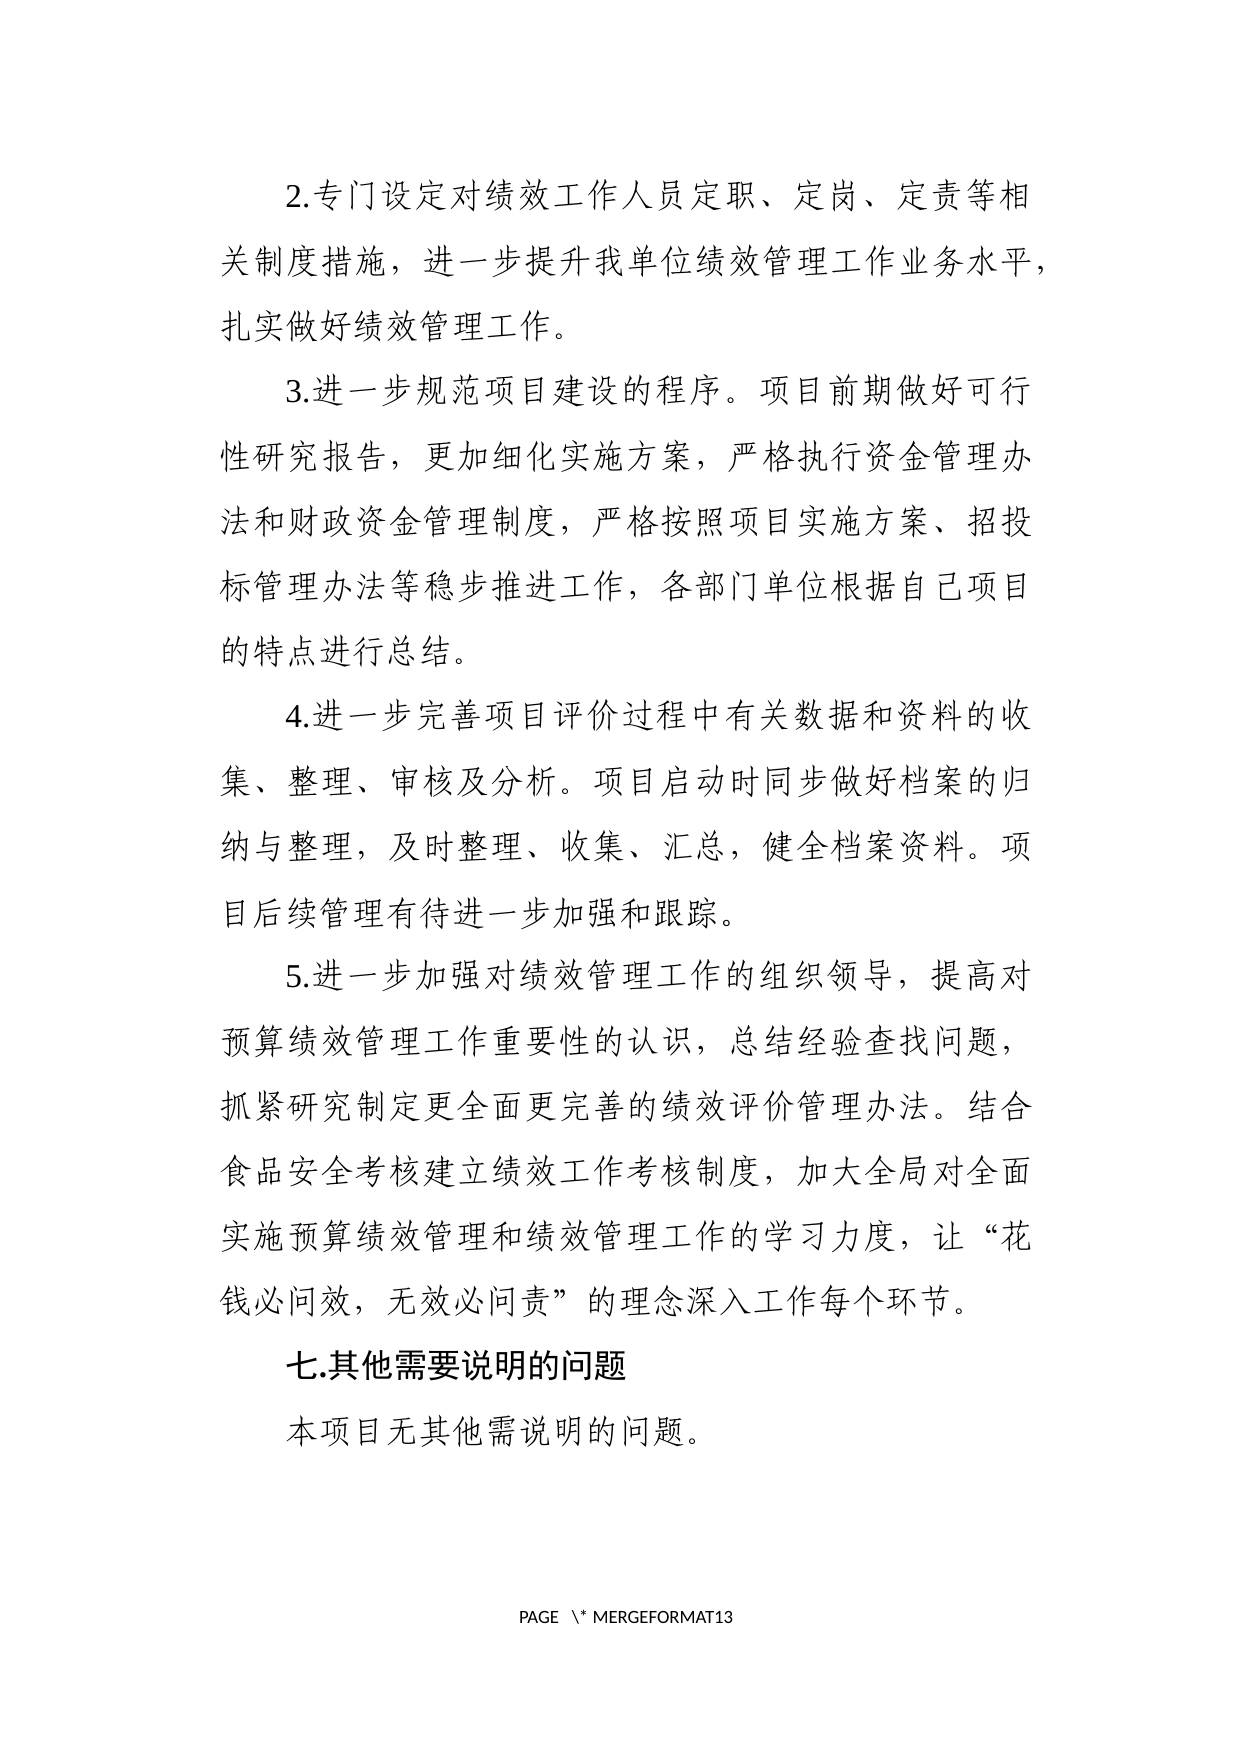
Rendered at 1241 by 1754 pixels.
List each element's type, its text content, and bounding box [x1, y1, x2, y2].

text 本项目无其他需说明的问题。 [218, 1397, 1033, 1462]
text 2.专门设定对绩效工作人员定职、定岗、定责等相关制度措施，进一步提升我单位绩效管理工作业务水平，扎实做好绩效管理工作。 [218, 162, 1033, 357]
text 5.进一步加强对绩效管理工作的组织领导，提高对预算绩效管理工作重要性的认识，总结经验查找问题，抓紧研究制定更全面更完善的绩效评价管理办法。结合食品安全考核建立绩效工作考核制度，加大全局对全面实施预算绩效管理和绩效管理工作的学习力度，让“花钱必问效，无效必问责”的理念深入工作每个环节。 [218, 942, 1033, 1332]
text 3.进一步规范项目建设的程序。项目前期做好可行性研究报告，更加细化实施方案，严格执行资金管理办法和财政资金管理制度，严格按照项目实施方案、招投标管理办法等稳步推进工作，各部门单位根据自己项目的特点进行总结。 [218, 357, 1033, 682]
text 七.其他需要说明的问题 [218, 1332, 1033, 1397]
text 4.进一步完善项目评价过程中有关数据和资料的收集、整理、审核及分析。项目启动时同步做好档案的归纳与整理，及时整理、收集、汇总，健全档案资料。项目后续管理有待进一步加强和跟踪。 [218, 682, 1033, 942]
